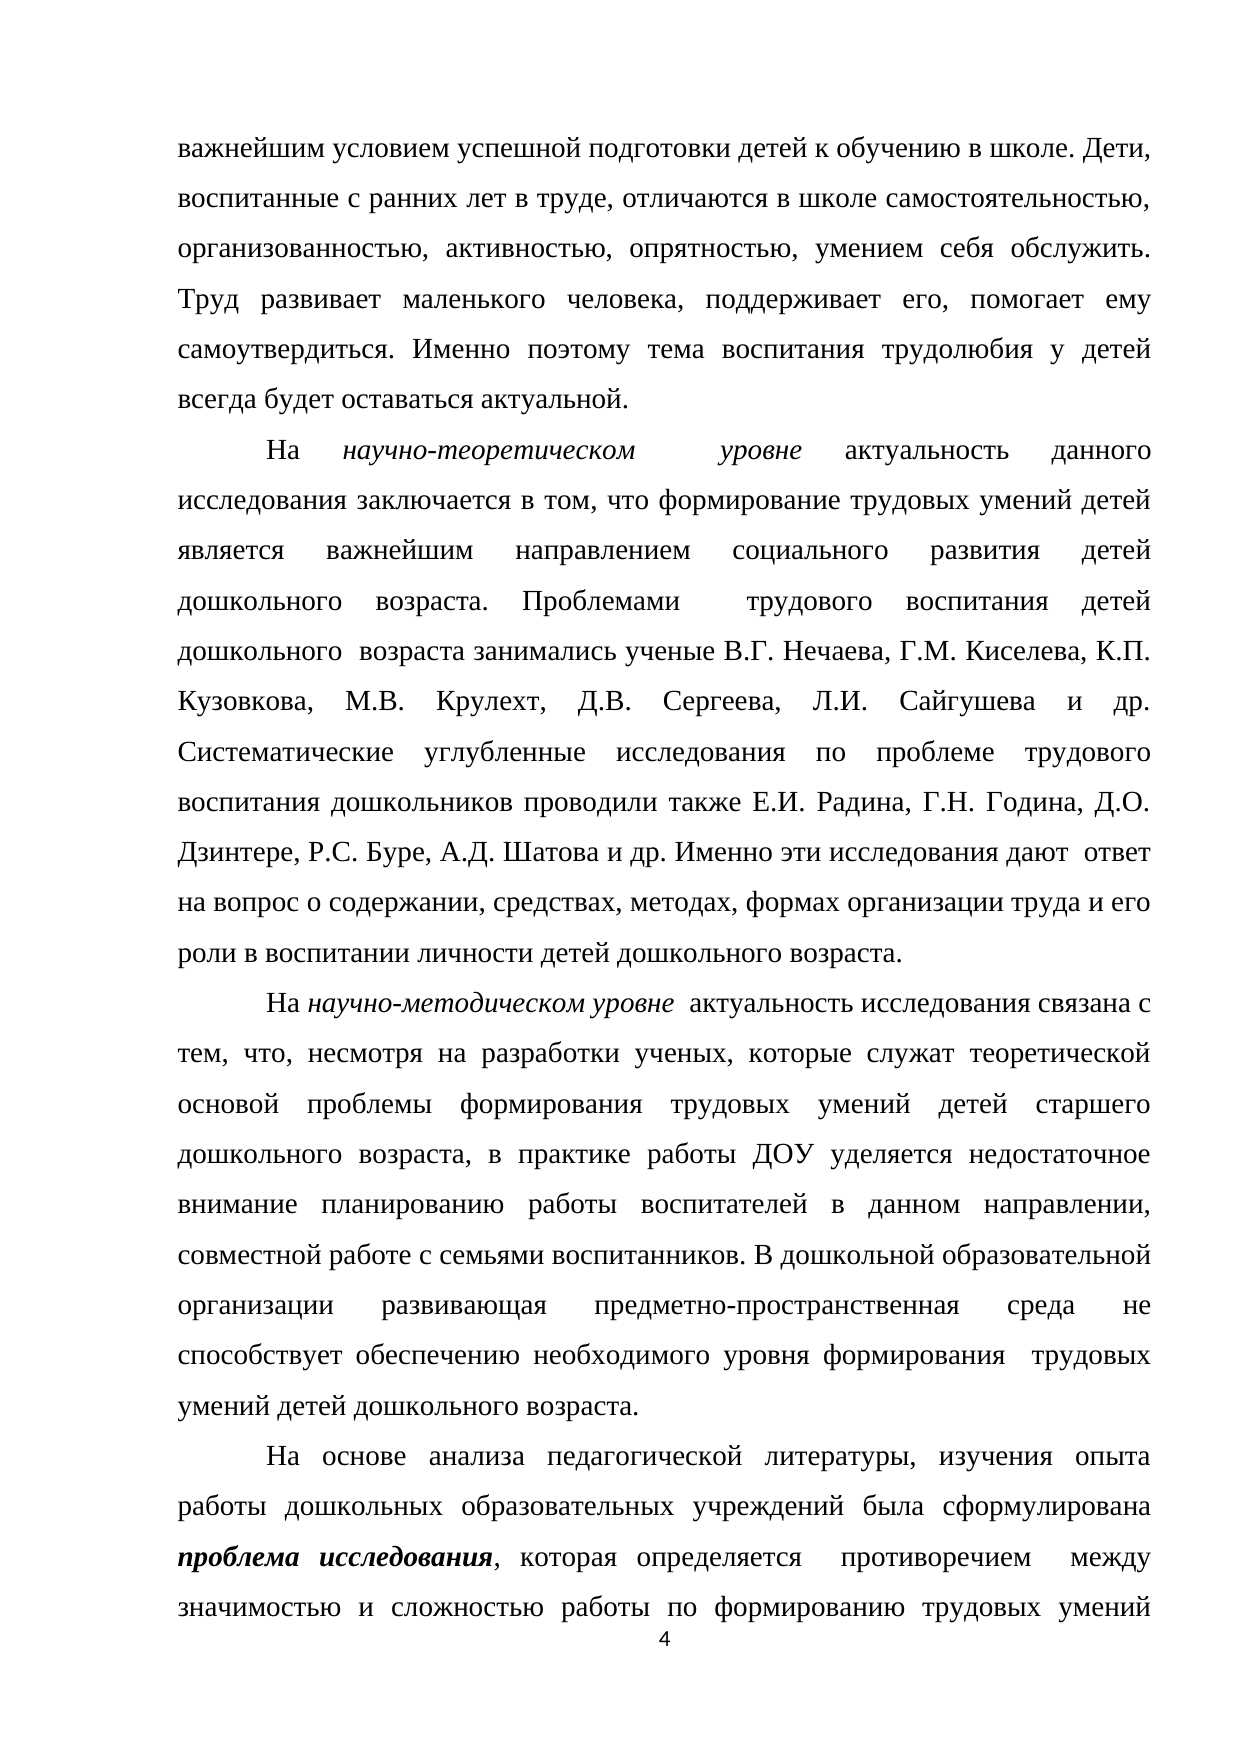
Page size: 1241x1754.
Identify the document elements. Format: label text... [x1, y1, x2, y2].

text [177, 1438, 1152, 1622]
text На научно-методическом уровне актуальность исследования связана с тем, что, несмотря на разработки ученых, которые служат теоретической основой проблемы формирования трудовых умений детей старшего дошкольного возраста, в практике работы ДОУ уделяется недостаточное внимание планированию работы воспитателей в данном направлении, совместной работе с семьями воспитанников. В дошкольной образовательной организации развивающая предметно-пространственная среда не способствует обеспечению необходимого уровня формирования трудовых умений детей дошкольного возраста. [177, 985, 1152, 1421]
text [177, 130, 1152, 415]
text На научно-теоретическом уровне актуальность данного исследования заключается в том, что формирование трудовых умений детей является важнейшим направлением социального развития детей дошкольного возраста. Проблемами трудового воспитания детей дошкольного возраста занимались ученые В.Г. Нечаева, Г.М. Киселева, К.П. Кузовкова, М.В. Крулехт, Д.В. Сергеева, Л.И. Сайгушева и др. Систематические углубленные исследования по проблеме трудового воспитания дошкольников проводили также Е.И. Радина, Г.Н. Година, Д.О. Дзинтере, Р.С. Буре, А.Д. Шатова и др. Именно эти исследования дают ответ на вопрос о содержании, средствах, методах, формах организации труда и его роли в воспитании личности детей дошкольного возраста. [177, 432, 1152, 968]
